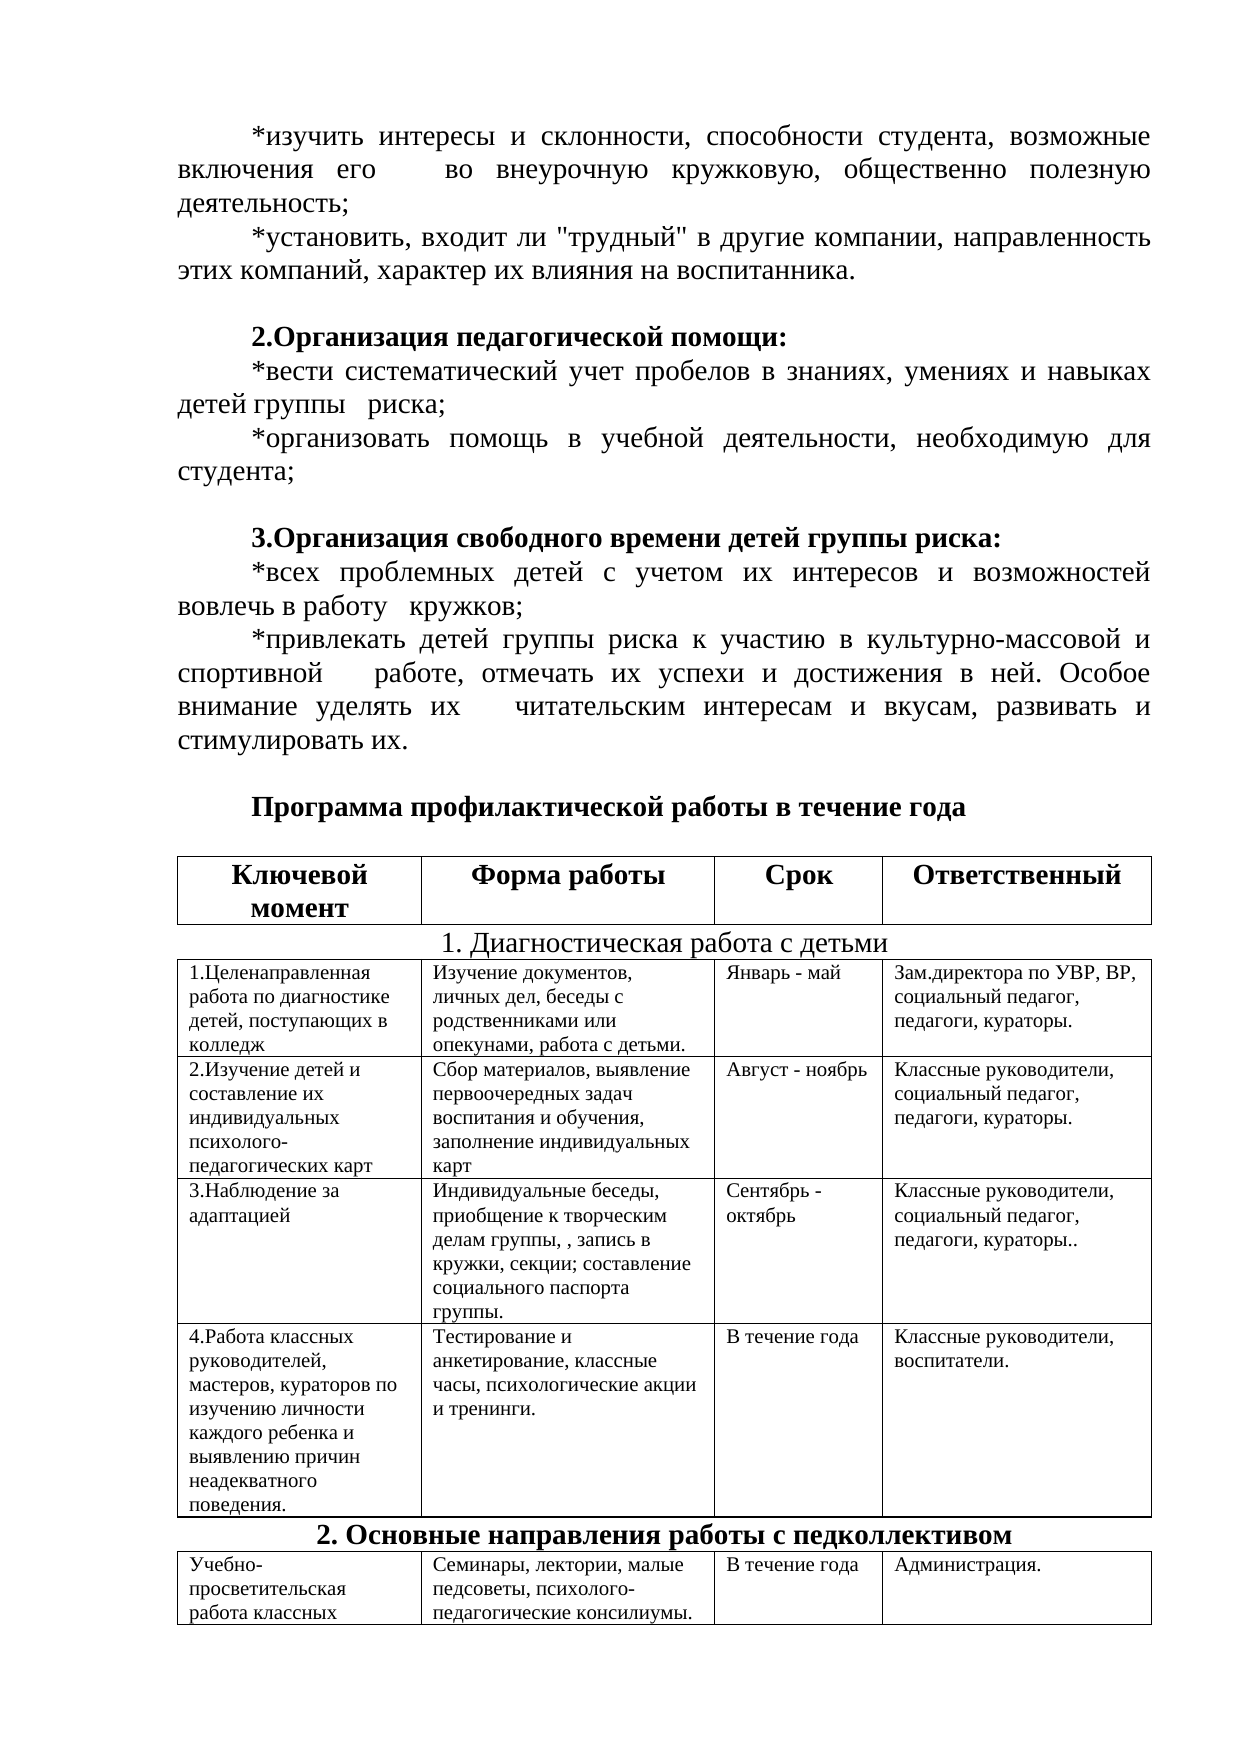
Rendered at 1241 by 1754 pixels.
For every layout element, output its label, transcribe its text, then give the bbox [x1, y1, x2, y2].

text Программа профилактической работы в течение года [177, 789, 1152, 822]
table_cell Зам.директора по УВР, ВР, социальный педагог, педагоги, кураторы. [883, 960, 1151, 1056]
text *организовать помощь в учебной деятельности, необходимую для студента; [177, 420, 1152, 487]
table_cell 4.Работа классных руководителей, мастеров, кураторов по изучению личности каждого ребенка и выявлению причин неадекватного поведения. [178, 1324, 421, 1516]
table_cell Администрация. [883, 1552, 1151, 1624]
text 3.Организация свободного времени детей группы риска: [177, 521, 1152, 554]
table_cell Сбор материалов, выявление первоочередных задач воспитания и обучения, заполнение индивидуальных карт [422, 1057, 714, 1177]
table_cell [422, 1552, 714, 1624]
table_cell 1.Целенаправленная работа по диагностике детей, поступающих в колледж [178, 960, 421, 1056]
table_cell 3.Наблюдение за адаптацией [178, 1179, 421, 1323]
table_header Ключевой момент [178, 857, 421, 924]
table_header Форма работы [422, 857, 714, 924]
table_cell В течение года [715, 1552, 882, 1624]
table_cell Классные руководители, социальный педагог, педагоги, кураторы. [883, 1057, 1151, 1177]
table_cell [178, 1552, 421, 1624]
table_cell Январь - май [715, 960, 882, 1056]
table_cell Индивидуальные беседы, приобщение к творческим делам группы, , запись в кружки, секции; составление социального паспорта группы. [422, 1179, 714, 1323]
table_cell Сентябрь - октябрь [715, 1179, 882, 1323]
text *установить, входит ли "трудный" в другие компании, направленность этих компаний, характер их влияния на воспитанника. [177, 219, 1152, 286]
text *изучить интересы и склонности, способности студента, возможные включения его во внеурочную кружковую, общественно полезную деятельность; [177, 118, 1152, 219]
text *привлекать детей группы риска к участию в культурно-массовой и спортивной работе, отмечать их успехи и достижения в ней. Особое внимание уделять их читательским интересам и вкусам, развивать и стимулировать их. [177, 621, 1152, 755]
table_cell 1. Диагностическая работа с детьми [178, 925, 1151, 959]
table_cell 2.Изучение детей и составление их индивидуальных психолого-педагогических карт [178, 1057, 421, 1177]
table_header Срок [715, 857, 882, 924]
table_cell Август - ноябрь [715, 1057, 882, 1177]
text *вести систематический учет пробелов в знаниях, умениях и навыках детей группы риска; [177, 353, 1152, 420]
table_cell В течение года [715, 1324, 882, 1516]
text 2.Организация педагогической помощи: [177, 319, 1152, 353]
table_cell Классные руководители, социальный педагог, педагоги, кураторы.. [883, 1179, 1151, 1323]
table_cell Классные руководители, воспитатели. [883, 1324, 1151, 1516]
table_header Ответственный [883, 857, 1151, 924]
text *всех проблемных детей с учетом их интересов и возможностей вовлечь в работу кружков; [177, 554, 1152, 621]
table_cell 2. Основные направления работы с педколлективом [178, 1518, 1151, 1551]
table_cell Изучение документов, личных дел, беседы с родственниками или опекунами, работа с детьми. [422, 960, 714, 1056]
table_cell Тестирование и анкетирование, классные часы, психологические акции и тренинги. [422, 1324, 714, 1516]
